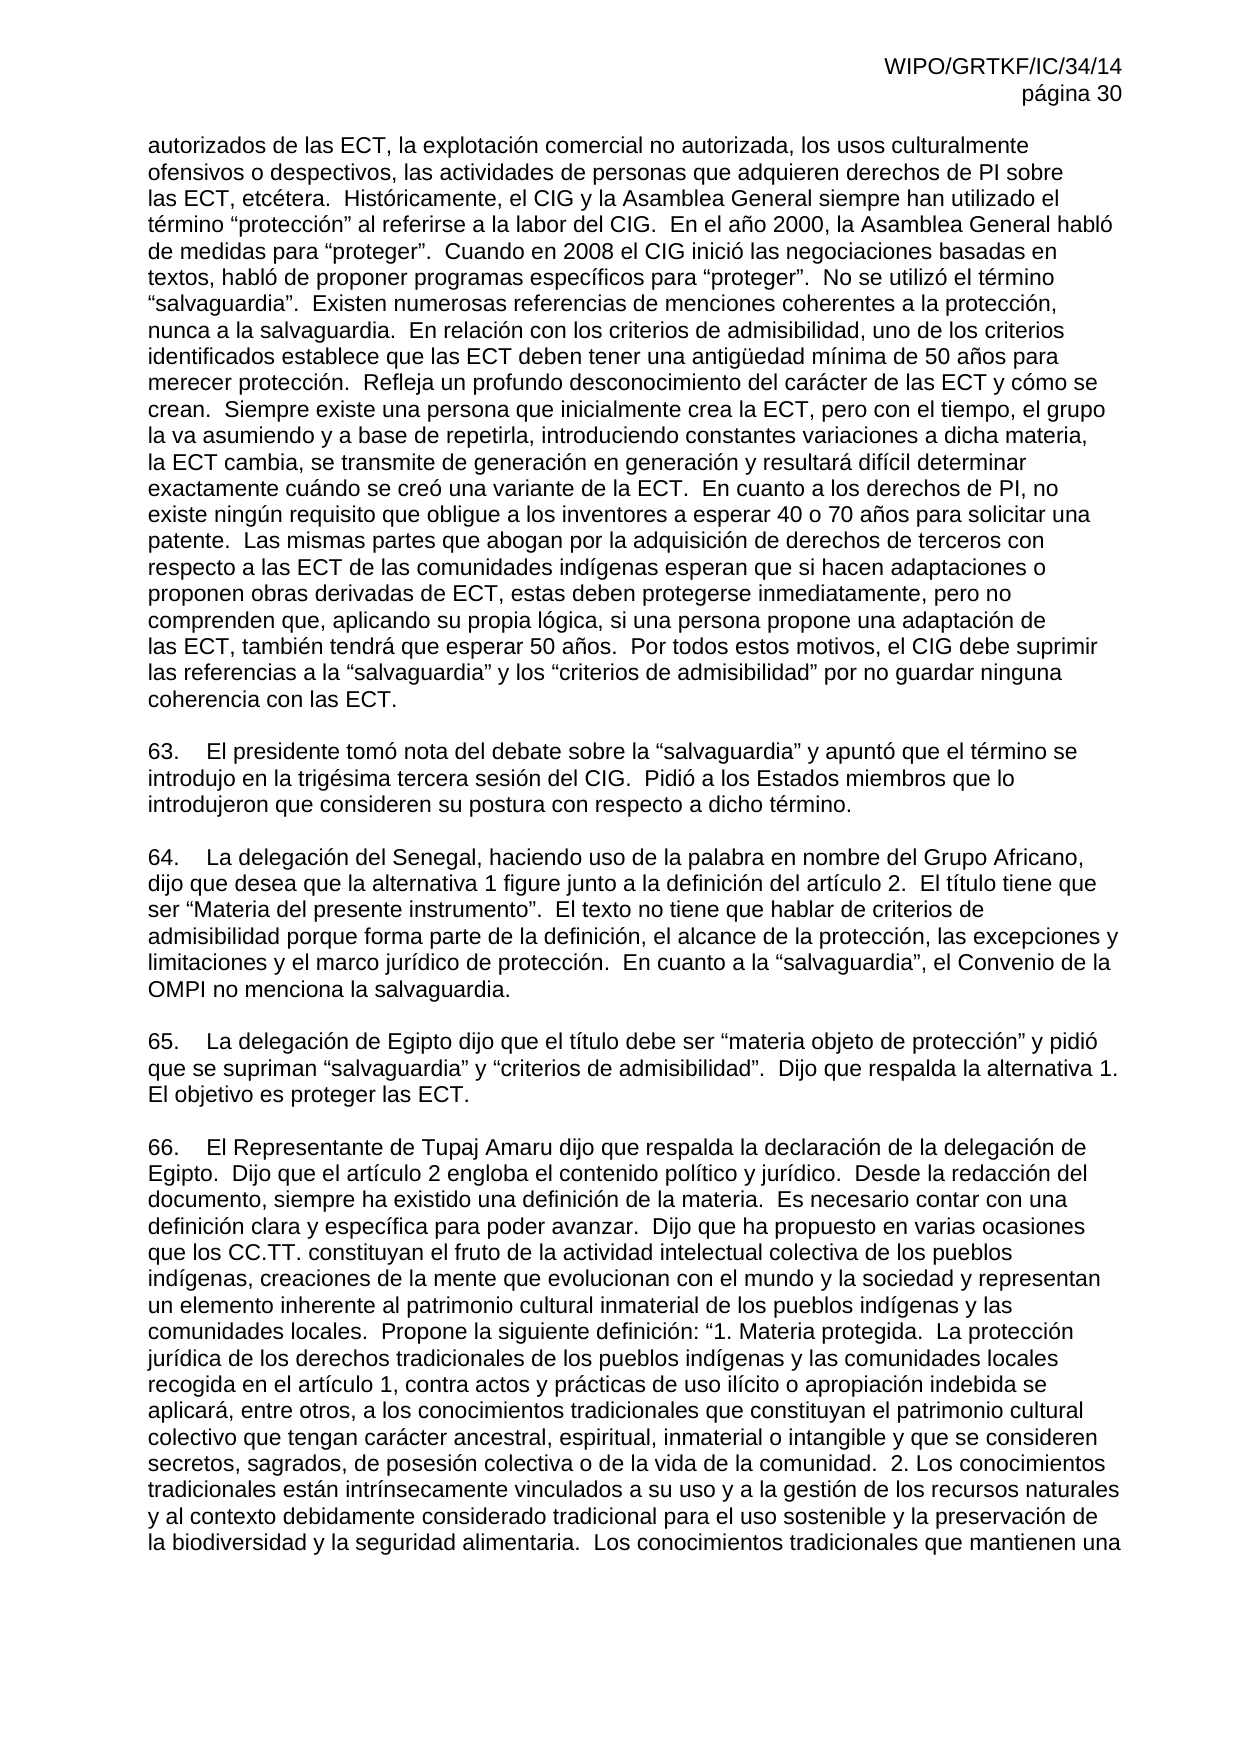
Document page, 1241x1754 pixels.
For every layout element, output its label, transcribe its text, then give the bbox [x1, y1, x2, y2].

list La delegación del Senegal, haciendo uso de la palabra en nombre del Grupo Africano, dijo que desea que la alternativa 1 figure junto a la definición del artículo 2. El título tiene que ser “Materia del presente instrumento”. El texto no tiene que hablar de criterios de admisibilidad porque forma parte de la definición, el alcance de la protección, las excepciones y limitaciones y el marco jurídico de protección. En cuanto a la “salvaguardia”, el Convenio de la OMPI no menciona la salvaguardia. [148, 844, 1122, 1002]
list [148, 132, 1122, 712]
list El presidente tomó nota del debate sobre la “salvaguardia” y apuntó que el término se introdujo en la trigésima tercera sesión del CIG. Pidió a los Estados miembros que lo introdujeron que consideren su postura con respecto a dicho término. [148, 738, 1122, 817]
list La delegación de Egipto dijo que el título debe ser “materia objeto de protección” y pidió que se supriman “salvaguardia” y “criterios de admisibilidad”. Dijo que respalda la alternativa 1. El objetivo es proteger las ECT. [148, 1028, 1122, 1107]
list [148, 1134, 1122, 1555]
